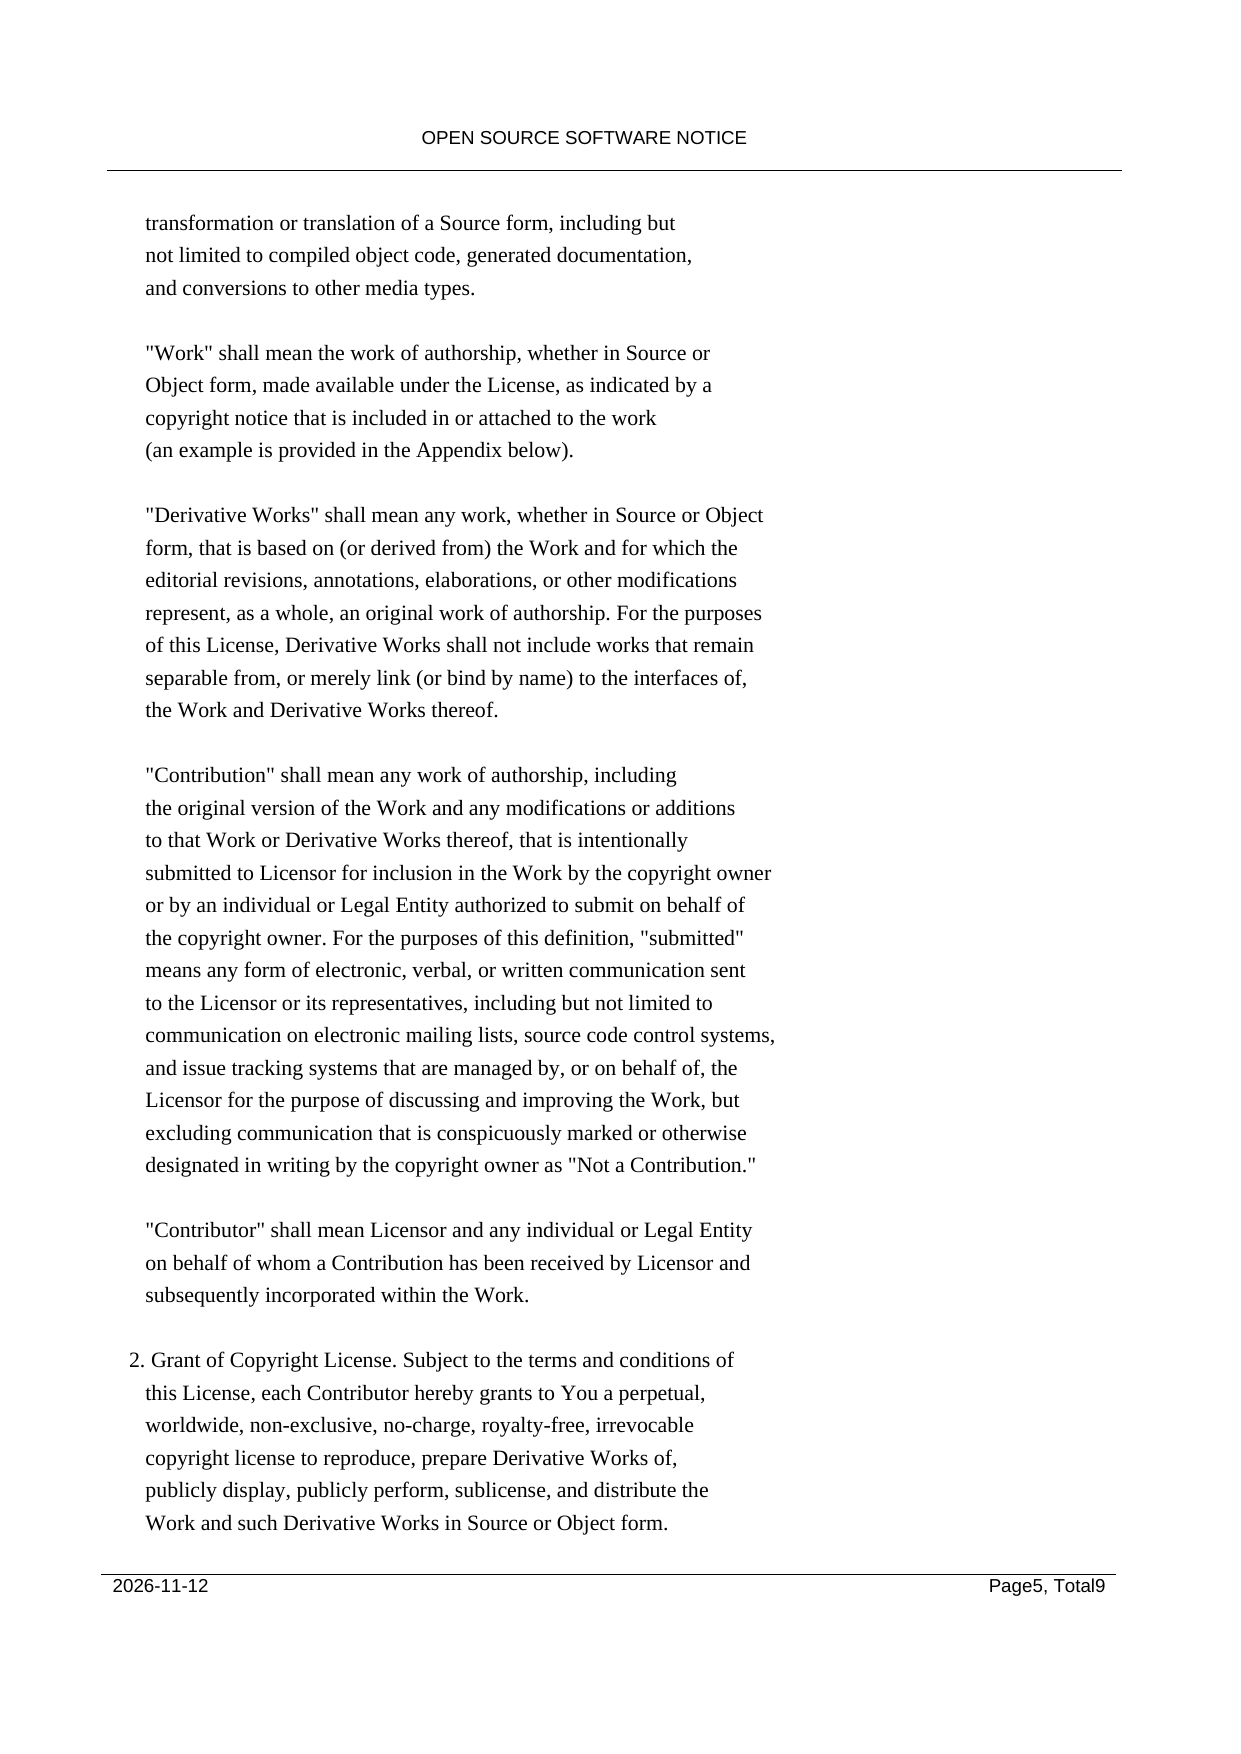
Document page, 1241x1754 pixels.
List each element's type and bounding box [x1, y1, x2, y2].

text [112, 206, 1128, 1539]
